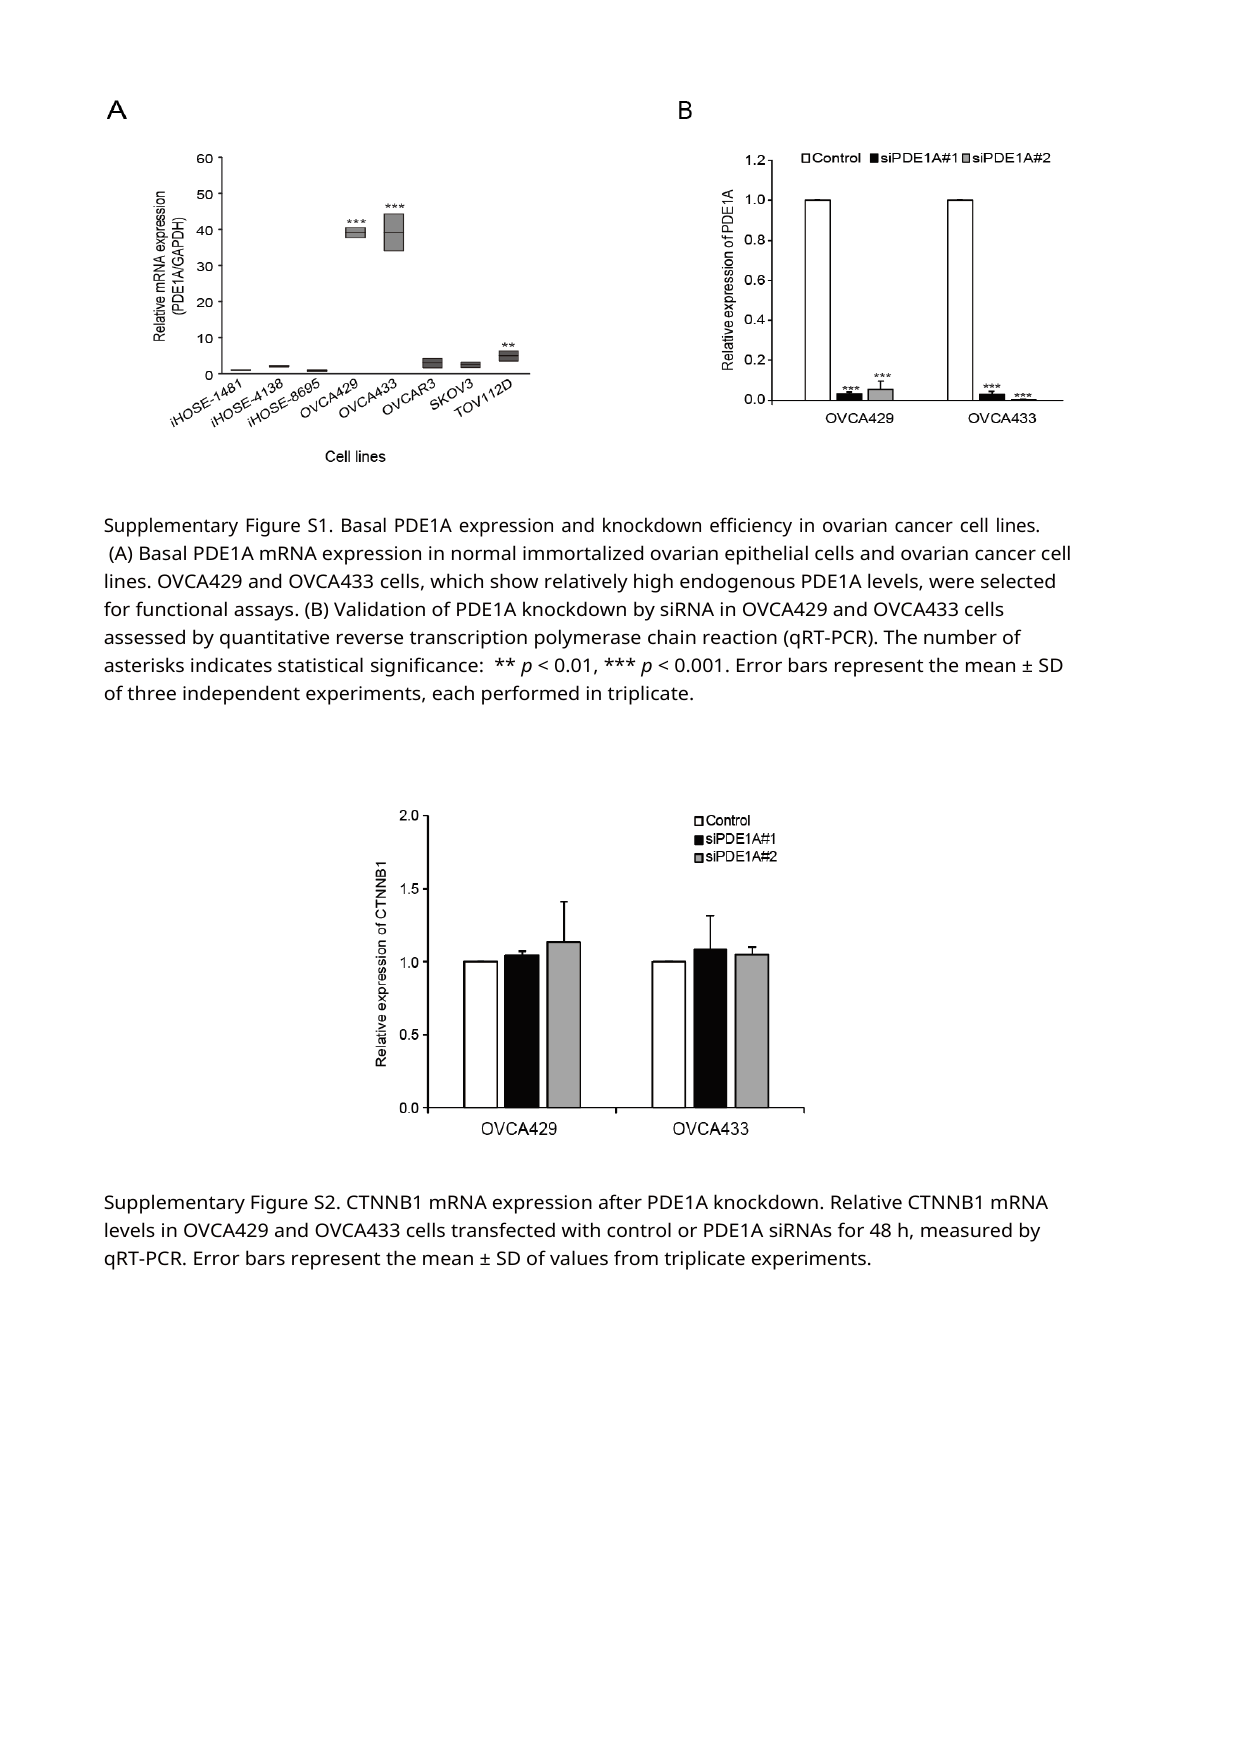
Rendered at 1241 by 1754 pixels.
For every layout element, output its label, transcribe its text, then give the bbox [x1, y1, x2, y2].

picture [88, 75, 1079, 475]
picture [337, 764, 829, 1154]
text Supplementary Figure S1. Basal PDE1A expression and knockdown efficiency in ovarian cancer cell lines. [103, 512, 1078, 537]
text (A) Basal PDE1A mRNA expression in normal immortalized ovarian epithelial cells and ovarian cancer cell lines. OVCA429 and OVCA433 cells, which show relatively high endogenous PDE1A levels, were selected for functional assays. (B) Validation of PDE1A knockdown by siRNA in OVCA429 and OVCA433 cells assessed by quantitative reverse transcription polymerase chain reaction (qRT-PCR). The number of asterisks indicates statistical significance: ** p < 0.01, *** p < 0.001. Error bars represent the mean ± SD of three independent experiments, each performed in triplicate. [103, 540, 1078, 706]
text Supplementary Figure S2. CTNNB1 mRNA expression after PDE1A knockdown. Relative CTNNB1 mRNA levels in OVCA429 and OVCA433 cells transfected with control or PDE1A siRNAs for 48 h, measured by qRT-PCR. Error bars represent the mean ± SD of values from triplicate experiments. [103, 1189, 1078, 1271]
